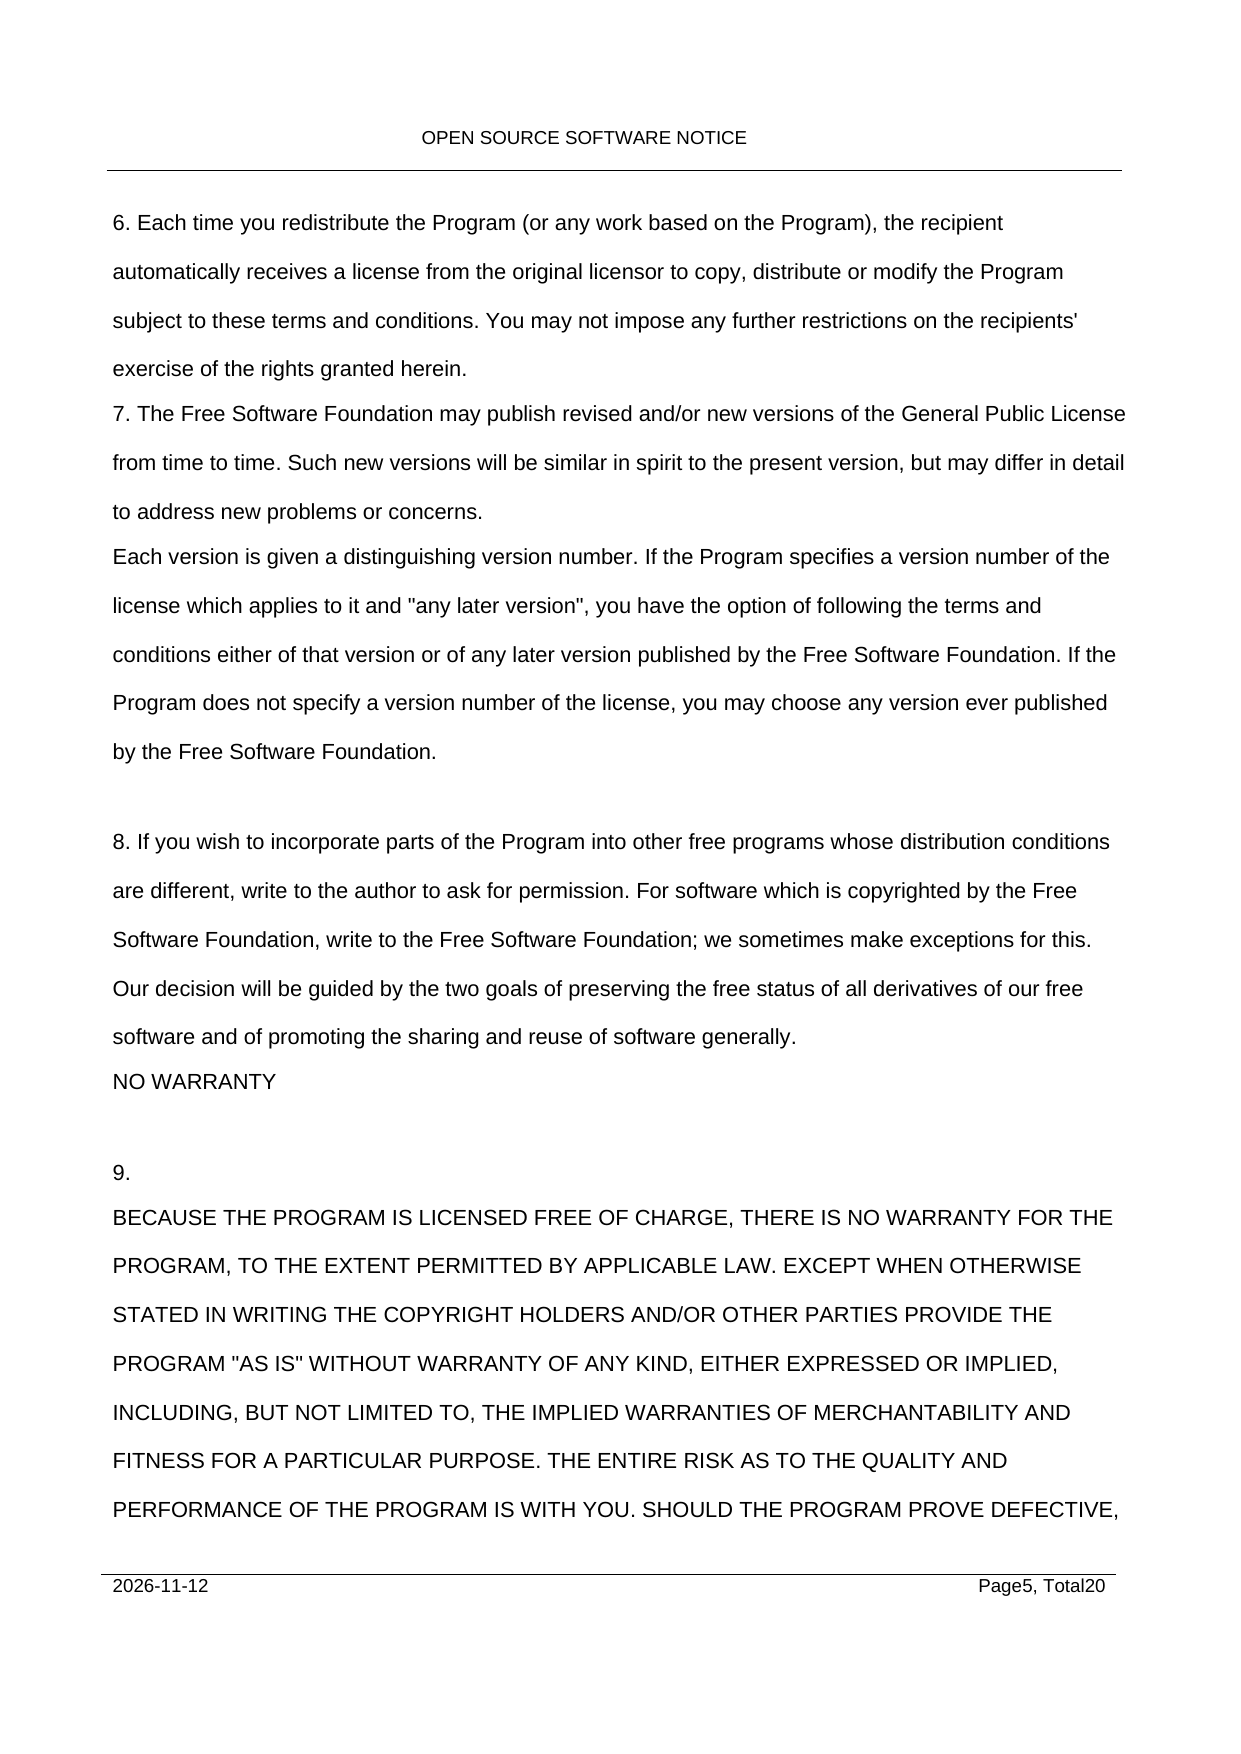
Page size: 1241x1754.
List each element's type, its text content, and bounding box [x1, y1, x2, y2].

text NO WARRANTY [112, 1066, 1128, 1098]
text 8. If you wish to incorporate parts of the Program into other free programs whose distribution conditions are different, write to the author to ask for permission. For software which is copyrighted by the Free Software Foundation, write to the Free Software Foundation; we sometimes make exceptions for this. Our decision will be guided by the two goals of preserving the free status of all derivatives of our free software and of promoting the sharing and reuse of software generally. [112, 826, 1128, 1053]
text 9. [112, 1156, 1128, 1188]
text 6. Each time you redistribute the Program (or any work based on the Program), the recipient automatically receives a license from the original licensor to copy, distribute or modify the Program subject to these terms and conditions. You may not impose any further restrictions on the recipients' exercise of the rights granted herein. [112, 206, 1128, 385]
text Each version is given a distinguishing version number. If the Program specifies a version number of the license which applies to it and "any later version", you have the option of following the terms and conditions either of that version or of any later version published by the Free Software Foundation. If the Program does not specify a version number of the license, you may choose any version ever published by the Free Software Foundation. [112, 540, 1128, 768]
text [112, 1201, 1128, 1526]
text 7. The Free Software Foundation may publish revised and/or new versions of the General Public License from time to time. Such new versions will be similar in spirit to the present version, but may differ in detail to address new problems or concerns. [112, 398, 1128, 528]
